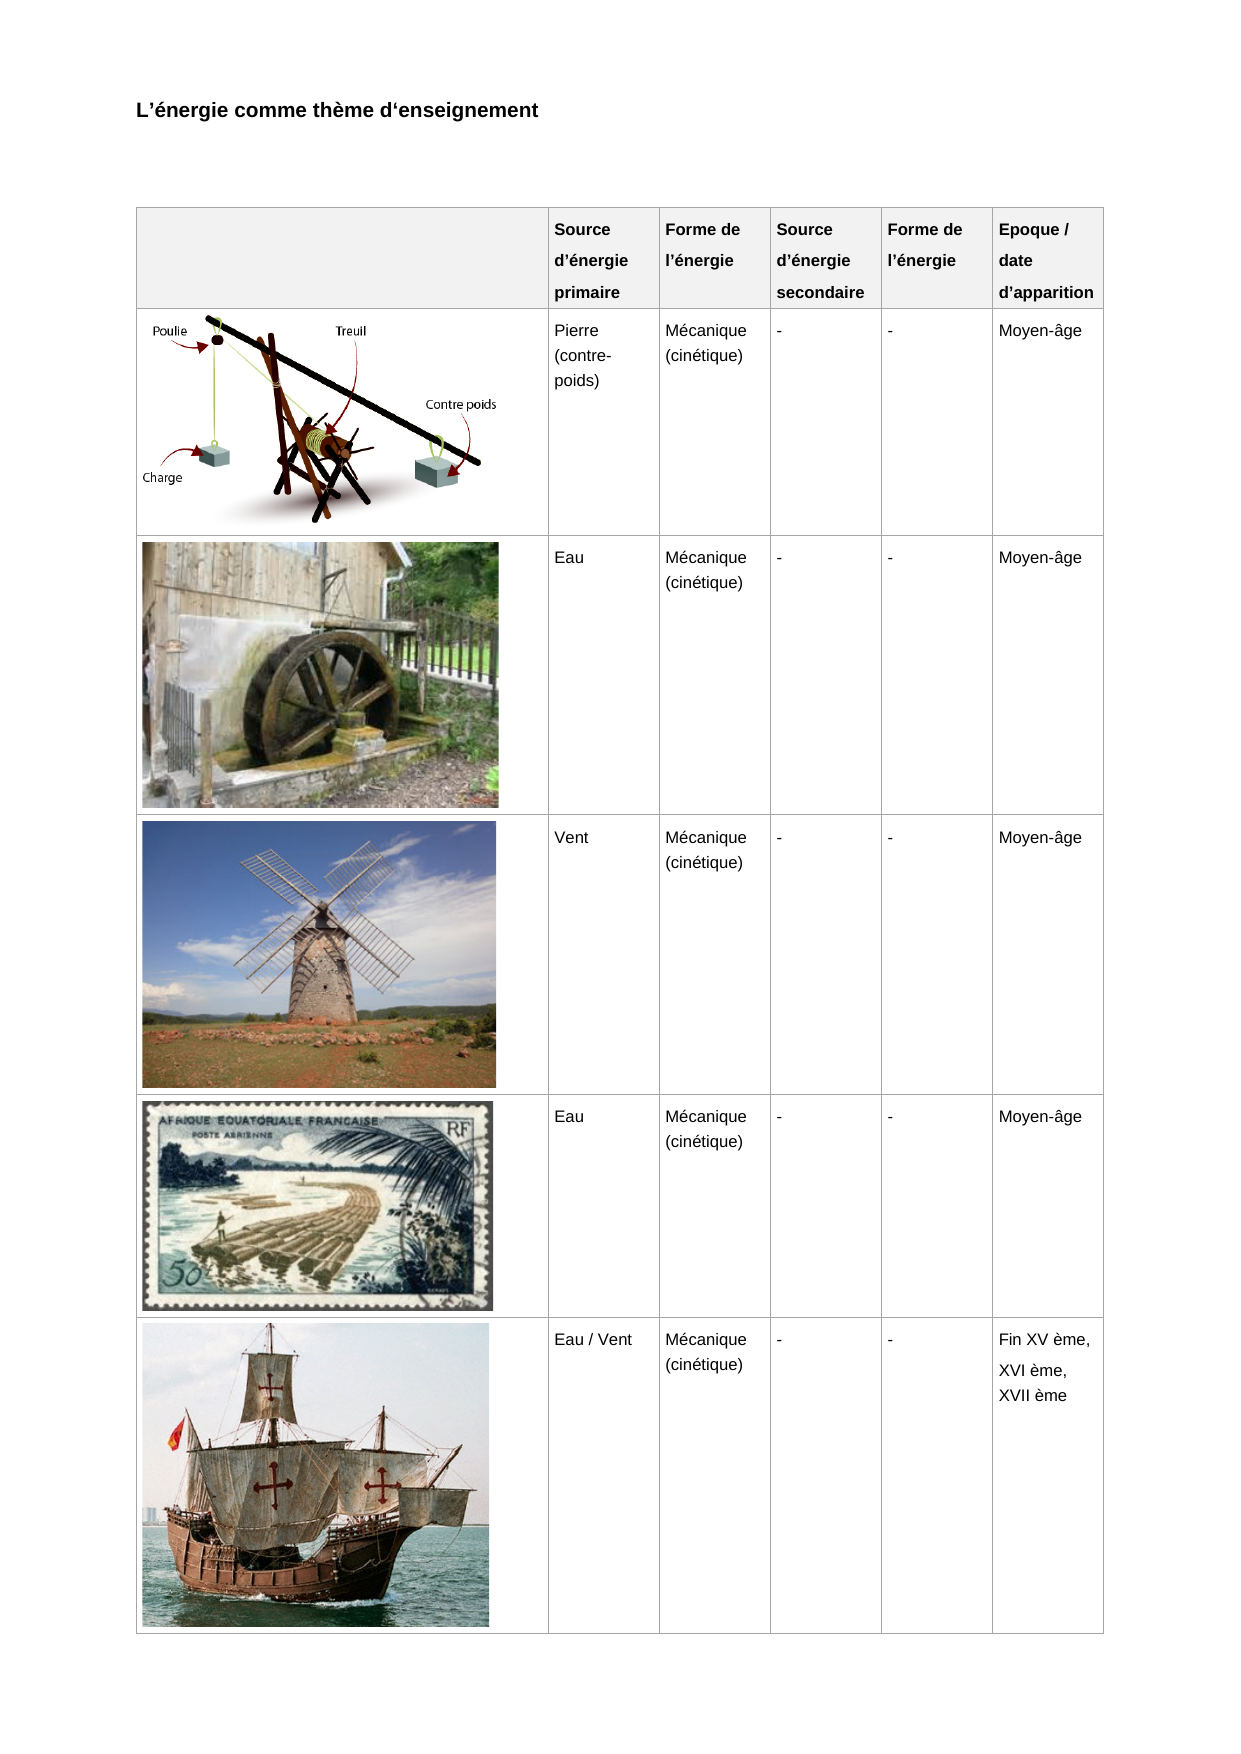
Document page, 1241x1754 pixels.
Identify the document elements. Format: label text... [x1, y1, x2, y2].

table_cell - [771, 1095, 881, 1317]
table_cell [137, 1318, 548, 1633]
table_cell Pierre (contre-poids) [549, 309, 659, 535]
table_header Source d’énergie primaire [549, 208, 659, 308]
table_cell Mécanique (cinétique) [660, 309, 770, 535]
table_header Forme de l’énergie [882, 208, 992, 308]
table_cell Moyen-âge [993, 309, 1103, 535]
picture [142, 821, 497, 1088]
table_cell - [771, 815, 881, 1094]
table_cell - [882, 815, 992, 1094]
table_cell [137, 309, 548, 535]
table_header Epoque / date d’apparition [993, 208, 1103, 308]
table_cell Vent [549, 815, 659, 1094]
table_cell Moyen-âge [993, 815, 1103, 1094]
table_cell Mécanique (cinétique) [660, 815, 770, 1094]
table_header [137, 208, 548, 308]
table_cell - [771, 1318, 881, 1633]
table_cell [137, 1095, 548, 1317]
picture [142, 1323, 490, 1627]
table_header Source d’énergie secondaire [771, 208, 881, 308]
picture [142, 542, 499, 808]
table_cell - [771, 536, 881, 814]
table_cell Eau / Vent [549, 1318, 659, 1633]
table_cell Mécanique (cinétique) [660, 536, 770, 814]
picture [142, 315, 497, 529]
table_cell [137, 536, 548, 814]
table_cell - [882, 309, 992, 535]
table_cell Eau [549, 1095, 659, 1317]
table_cell Moyen-âge [993, 1095, 1103, 1317]
table_cell Fin XV ème, XVI ème, XVII ème [993, 1318, 1103, 1633]
table_cell Mécanique (cinétique) [660, 1318, 770, 1633]
table_cell Moyen-âge [993, 536, 1103, 814]
table_cell - [882, 1095, 992, 1317]
table_cell - [771, 309, 881, 535]
table_cell - [882, 1318, 992, 1633]
table_header Forme de l’énergie [660, 208, 770, 308]
table_cell Mécanique (cinétique) [660, 1095, 770, 1317]
table_cell [137, 815, 548, 1094]
picture [142, 1101, 494, 1311]
table_cell Eau [549, 536, 659, 814]
table_cell - [882, 536, 992, 814]
